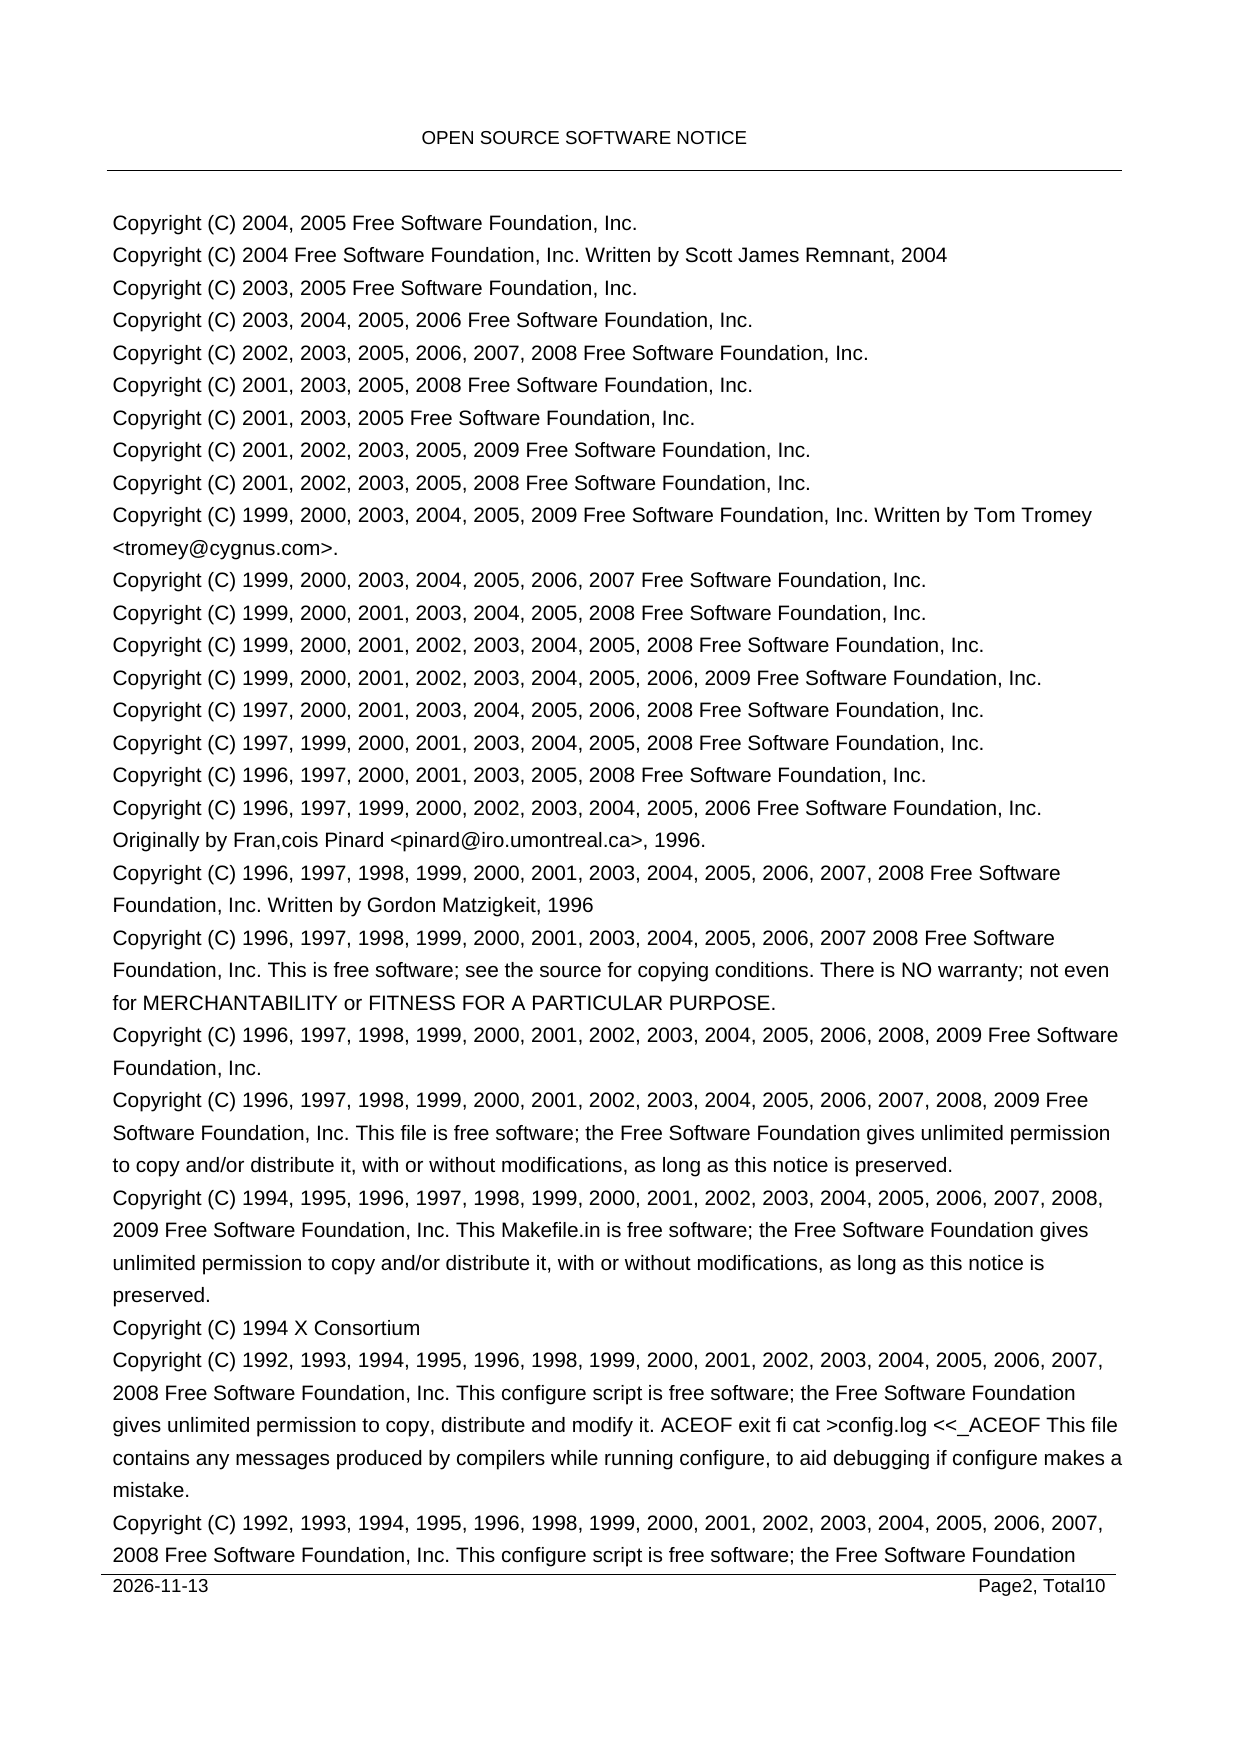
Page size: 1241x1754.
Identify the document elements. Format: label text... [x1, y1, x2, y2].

text Copyright (C) 1997, 2000, 2001, 2003, 2004, 2005, 2006, 2008 Free Software Foundation, Inc. [112, 694, 1128, 726]
text Copyright (C) 1994 X Consortium [112, 1311, 1128, 1344]
text Copyright (C) 2004 Free Software Foundation, Inc. Written by Scott James Remnant, 2004 [112, 239, 1128, 271]
text Copyright (C) 1996, 1997, 2000, 2001, 2003, 2005, 2008 Free Software Foundation, Inc. [112, 759, 1128, 791]
text Copyright (C) 1992, 1993, 1994, 1995, 1996, 1998, 1999, 2000, 2001, 2002, 2003, 2004, 2005, 2006, 2007, 2008 Free Software Foundation, Inc. This configure script is free software; the Free Software Foundation gives unlimited permission to copy, distribute and modify it. ACEOF exit fi cat >config.log <<_ACEOF This file contains any messages produced by compilers while running configure, to aid debugging if configure makes a mistake. [112, 1344, 1128, 1506]
text Copyright (C) 2001, 2003, 2005, 2008 Free Software Foundation, Inc. [112, 369, 1128, 401]
text Copyright (C) 1999, 2000, 2001, 2002, 2003, 2004, 2005, 2006, 2009 Free Software Foundation, Inc. [112, 661, 1128, 694]
text Copyright (C) 2004, 2005 Free Software Foundation, Inc. [112, 206, 1128, 239]
text Copyright (C) 1996, 1997, 1998, 1999, 2000, 2001, 2003, 2004, 2005, 2006, 2007 2008 Free Software Foundation, Inc. This is free software; see the source for copying conditions. There is NO warranty; not even for MERCHANTABILITY or FITNESS FOR A PARTICULAR PURPOSE. [112, 921, 1128, 1019]
text Copyright (C) 1996, 1997, 1998, 1999, 2000, 2001, 2002, 2003, 2004, 2005, 2006, 2007, 2008, 2009 Free Software Foundation, Inc. This file is free software; the Free Software Foundation gives unlimited permission to copy and/or distribute it, with or without modifications, as long as this notice is preserved. [112, 1084, 1128, 1181]
text Copyright (C) 1996, 1997, 1998, 1999, 2000, 2001, 2003, 2004, 2005, 2006, 2007, 2008 Free Software Foundation, Inc. Written by Gordon Matzigkeit, 1996 [112, 856, 1128, 921]
text Copyright (C) 1996, 1997, 1998, 1999, 2000, 2001, 2002, 2003, 2004, 2005, 2006, 2008, 2009 Free Software Foundation, Inc. [112, 1019, 1128, 1084]
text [112, 1506, 1128, 1571]
text Copyright (C) 1996, 1997, 1999, 2000, 2002, 2003, 2004, 2005, 2006 Free Software Foundation, Inc. Originally by Fran,cois Pinard <pinard@iro.umontreal.ca>, 1996. [112, 791, 1128, 856]
text Copyright (C) 1997, 1999, 2000, 2001, 2003, 2004, 2005, 2008 Free Software Foundation, Inc. [112, 726, 1128, 759]
text Copyright (C) 2001, 2003, 2005 Free Software Foundation, Inc. [112, 401, 1128, 434]
text Copyright (C) 2003, 2004, 2005, 2006 Free Software Foundation, Inc. [112, 304, 1128, 336]
text Copyright (C) 1999, 2000, 2001, 2002, 2003, 2004, 2005, 2008 Free Software Foundation, Inc. [112, 629, 1128, 661]
text Copyright (C) 2001, 2002, 2003, 2005, 2008 Free Software Foundation, Inc. [112, 466, 1128, 499]
text Copyright (C) 1999, 2000, 2001, 2003, 2004, 2005, 2008 Free Software Foundation, Inc. [112, 596, 1128, 629]
text Copyright (C) 2001, 2002, 2003, 2005, 2009 Free Software Foundation, Inc. [112, 434, 1128, 466]
text Copyright (C) 1994, 1995, 1996, 1997, 1998, 1999, 2000, 2001, 2002, 2003, 2004, 2005, 2006, 2007, 2008, 2009 Free Software Foundation, Inc. This Makefile.in is free software; the Free Software Foundation gives unlimited permission to copy and/or distribute it, with or without modifications, as long as this notice is preserved. [112, 1181, 1128, 1311]
text Copyright (C) 2002, 2003, 2005, 2006, 2007, 2008 Free Software Foundation, Inc. [112, 336, 1128, 369]
text Copyright (C) 2003, 2005 Free Software Foundation, Inc. [112, 271, 1128, 304]
text Copyright (C) 1999, 2000, 2003, 2004, 2005, 2009 Free Software Foundation, Inc. Written by Tom Tromey <tromey@cygnus.com>. [112, 499, 1128, 564]
text Copyright (C) 1999, 2000, 2003, 2004, 2005, 2006, 2007 Free Software Foundation, Inc. [112, 564, 1128, 596]
